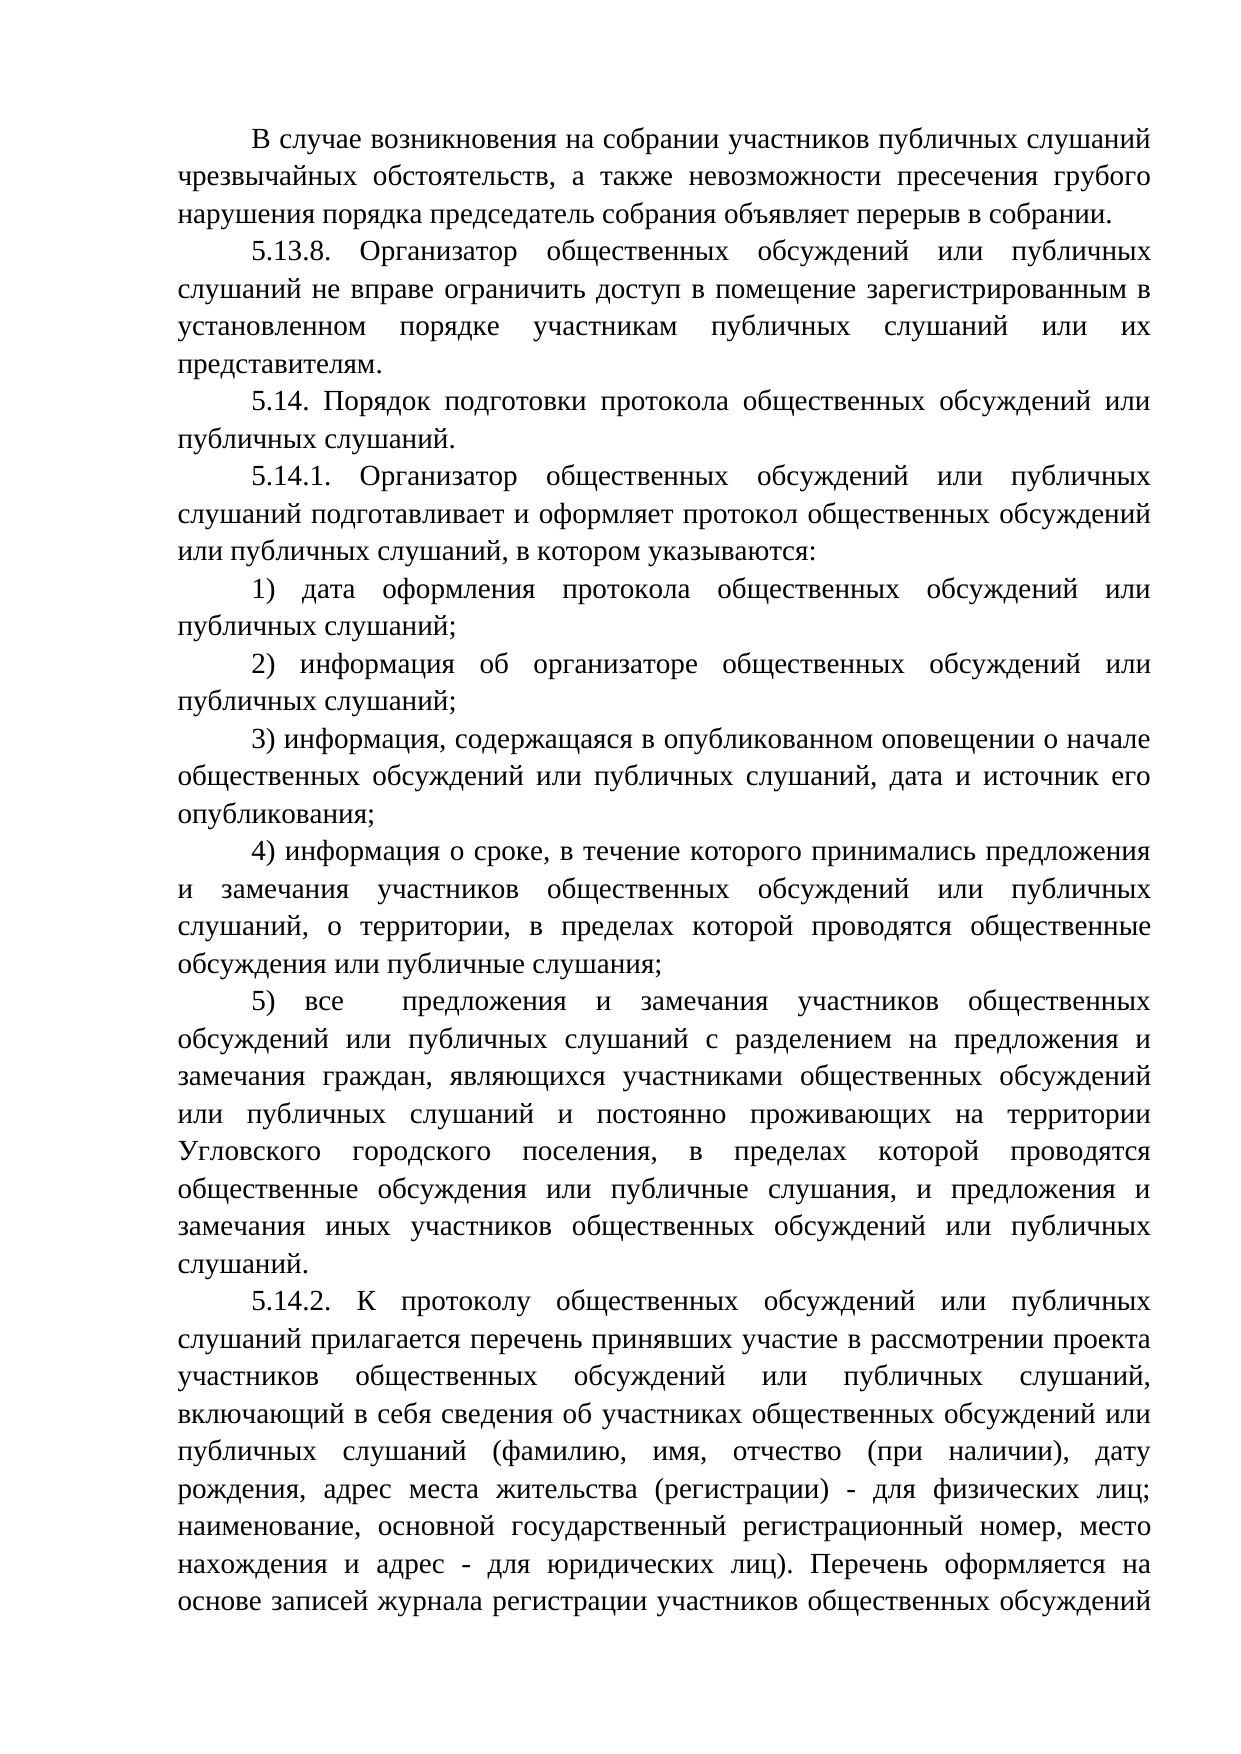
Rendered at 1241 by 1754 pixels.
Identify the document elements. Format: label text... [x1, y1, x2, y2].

text 5.13.8. Организатор общественных обсуждений или публичных слушаний не вправе ограничить доступ в помещение зарегистрированным в установленном порядке участникам публичных слушаний или их представителям. [177, 231, 1152, 381]
text 2) информация об организаторе общественных обсуждений или публичных слушаний; [177, 643, 1152, 718]
text 5.14.1. Организатор общественных обсуждений или публичных слушаний подготавливает и оформляет протокол общественных обсуждений или публичных слушаний, в котором указываются: [177, 456, 1152, 568]
text 1) дата оформления протокола общественных обсуждений или публичных слушаний; [177, 568, 1152, 643]
text 3) информация, содержащаяся в опубликованном оповещении о начале общественных обсуждений или публичных слушаний, дата и источник его опубликования; [177, 718, 1152, 831]
text 5) все предложения и замечания участников общественных обсуждений или публичных слушаний с разделением на предложения и замечания граждан, являющихся участниками общественных обсуждений или публичных слушаний и постоянно проживающих на территории Угловского городского поселения, в пределах которой проводятся общественные обсуждения или публичные слушания, и предложения и замечания иных участников общественных обсуждений или публичных слушаний. [177, 981, 1152, 1281]
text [177, 1281, 1152, 1618]
text 4) информация о сроке, в течение которого принимались предложения и замечания участников общественных обсуждений или публичных слушаний, о территории, в пределах которой проводятся общественные обсуждения или публичные слушания; [177, 831, 1152, 981]
text 5.14. Порядок подготовки протокола общественных обсуждений или публичных слушаний. [177, 381, 1152, 456]
text В случае возникновения на собрании участников публичных слушаний чрезвычайных обстоятельств, а также невозможности пресечения грубого нарушения порядка председатель собрания объявляет перерыв в собрании. [177, 118, 1152, 231]
